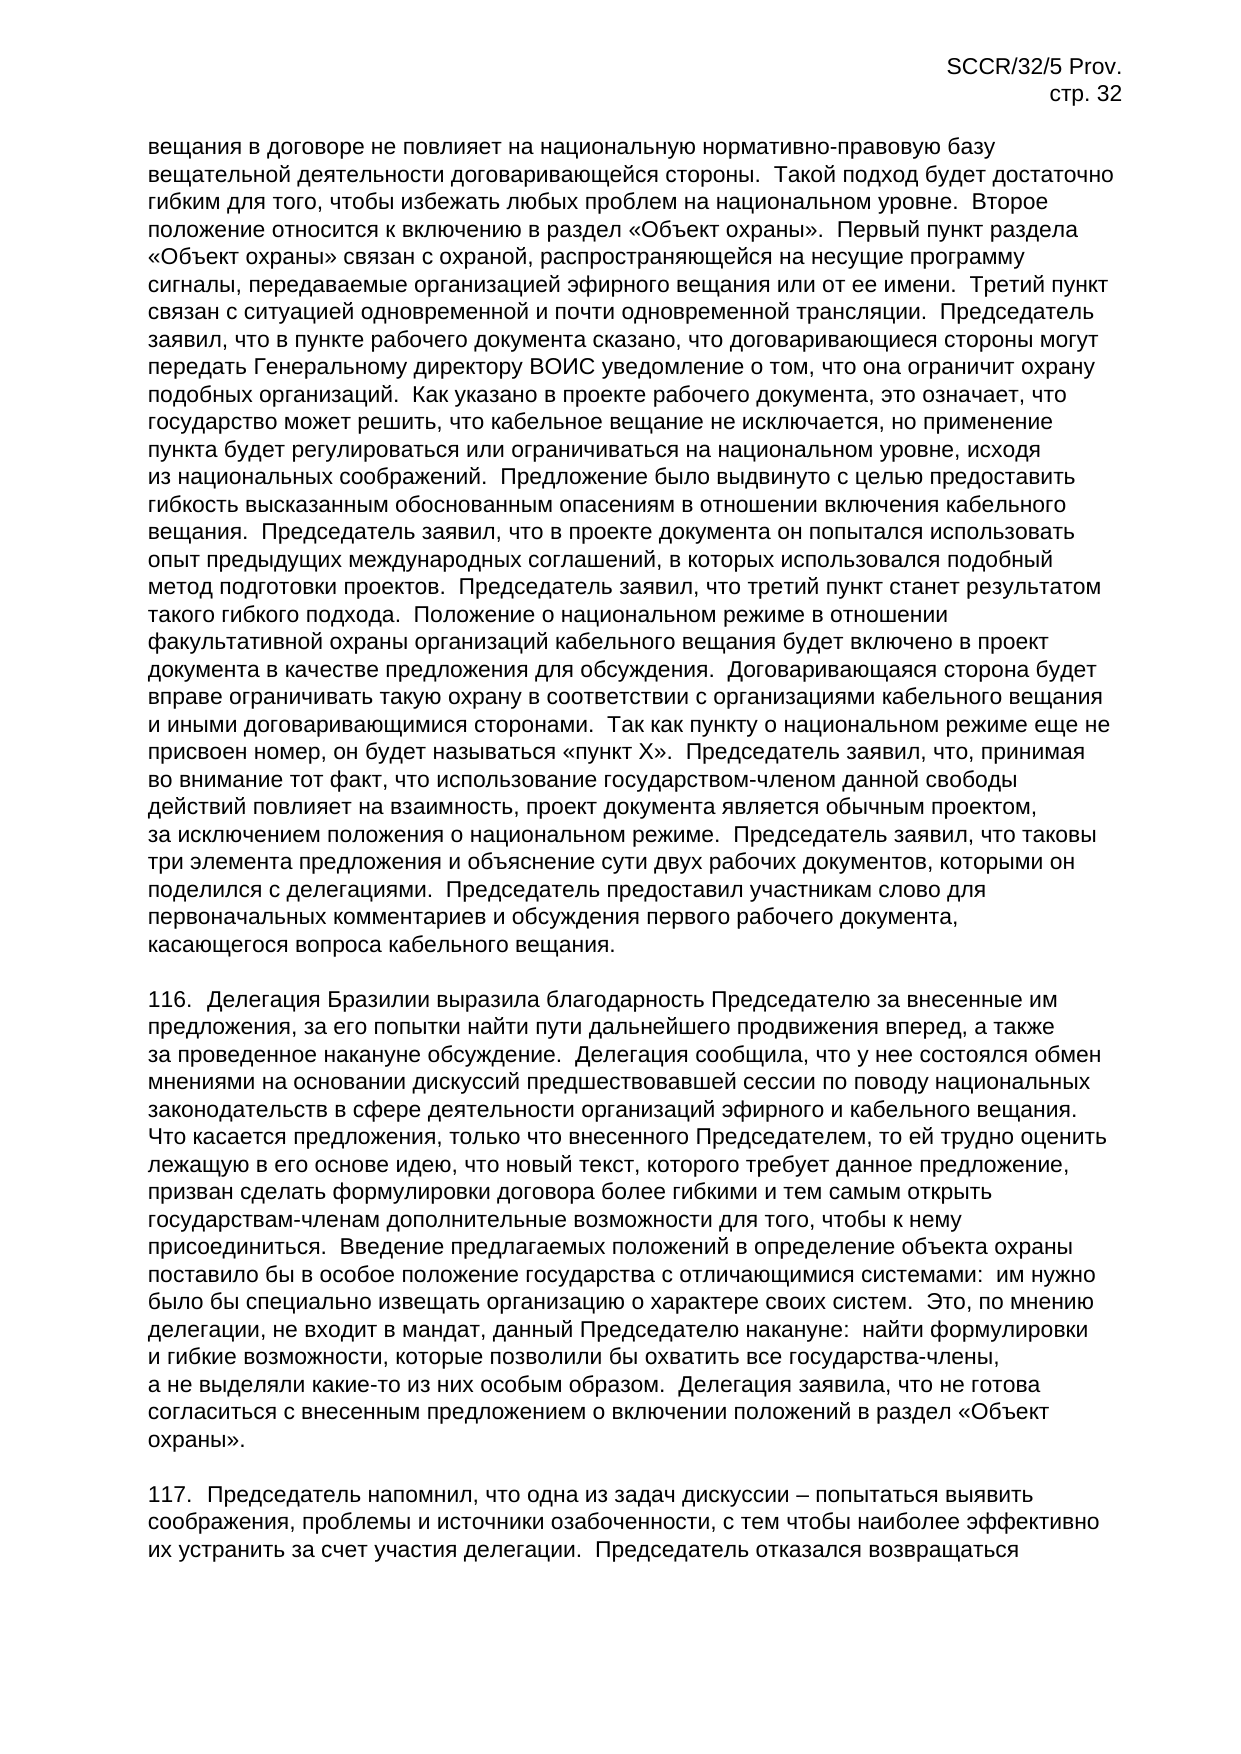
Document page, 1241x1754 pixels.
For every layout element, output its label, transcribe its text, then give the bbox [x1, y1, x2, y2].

list Делегация Бразилии выразила благодарность Председателю за внесенные им предложения, за его попытки найти пути дальнейшего продвижения вперед, а также за проведенное накануне обсуждение. Делегация сообщила, что у нее состоялся обмен мнениями на основании дискуссий предшествовавшей сессии по поводу национальных законодательств в сфере деятельности организаций эфирного и кабельного вещания. Что касается предложения, только что внесенного Председателем, то ей трудно оценить лежащую в его основе идею, что новый текст, которого требует данное предложение, призван сделать формулировки договора более гибкими и тем самым открыть государствам-членам дополнительные возможности для того, чтобы к нему присоединиться. Введение предлагаемых положений в определение объекта охраны поставило бы в особое положение государства с отличающимися системами: им нужно было бы специально извещать организацию о характере своих систем. Это, по мнению делегации, не входит в мандат, данный Председателю накануне: найти формулировки и гибкие возможности, которые позволили бы охватить все государства-члены, а не выделяли какие-то из них особым образом. Делегация заявила, что не готова согласиться с внесенным предложением о включении положений в раздел «Объект охраны». [148, 985, 1122, 1452]
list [148, 1480, 1122, 1562]
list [148, 132, 1122, 957]
